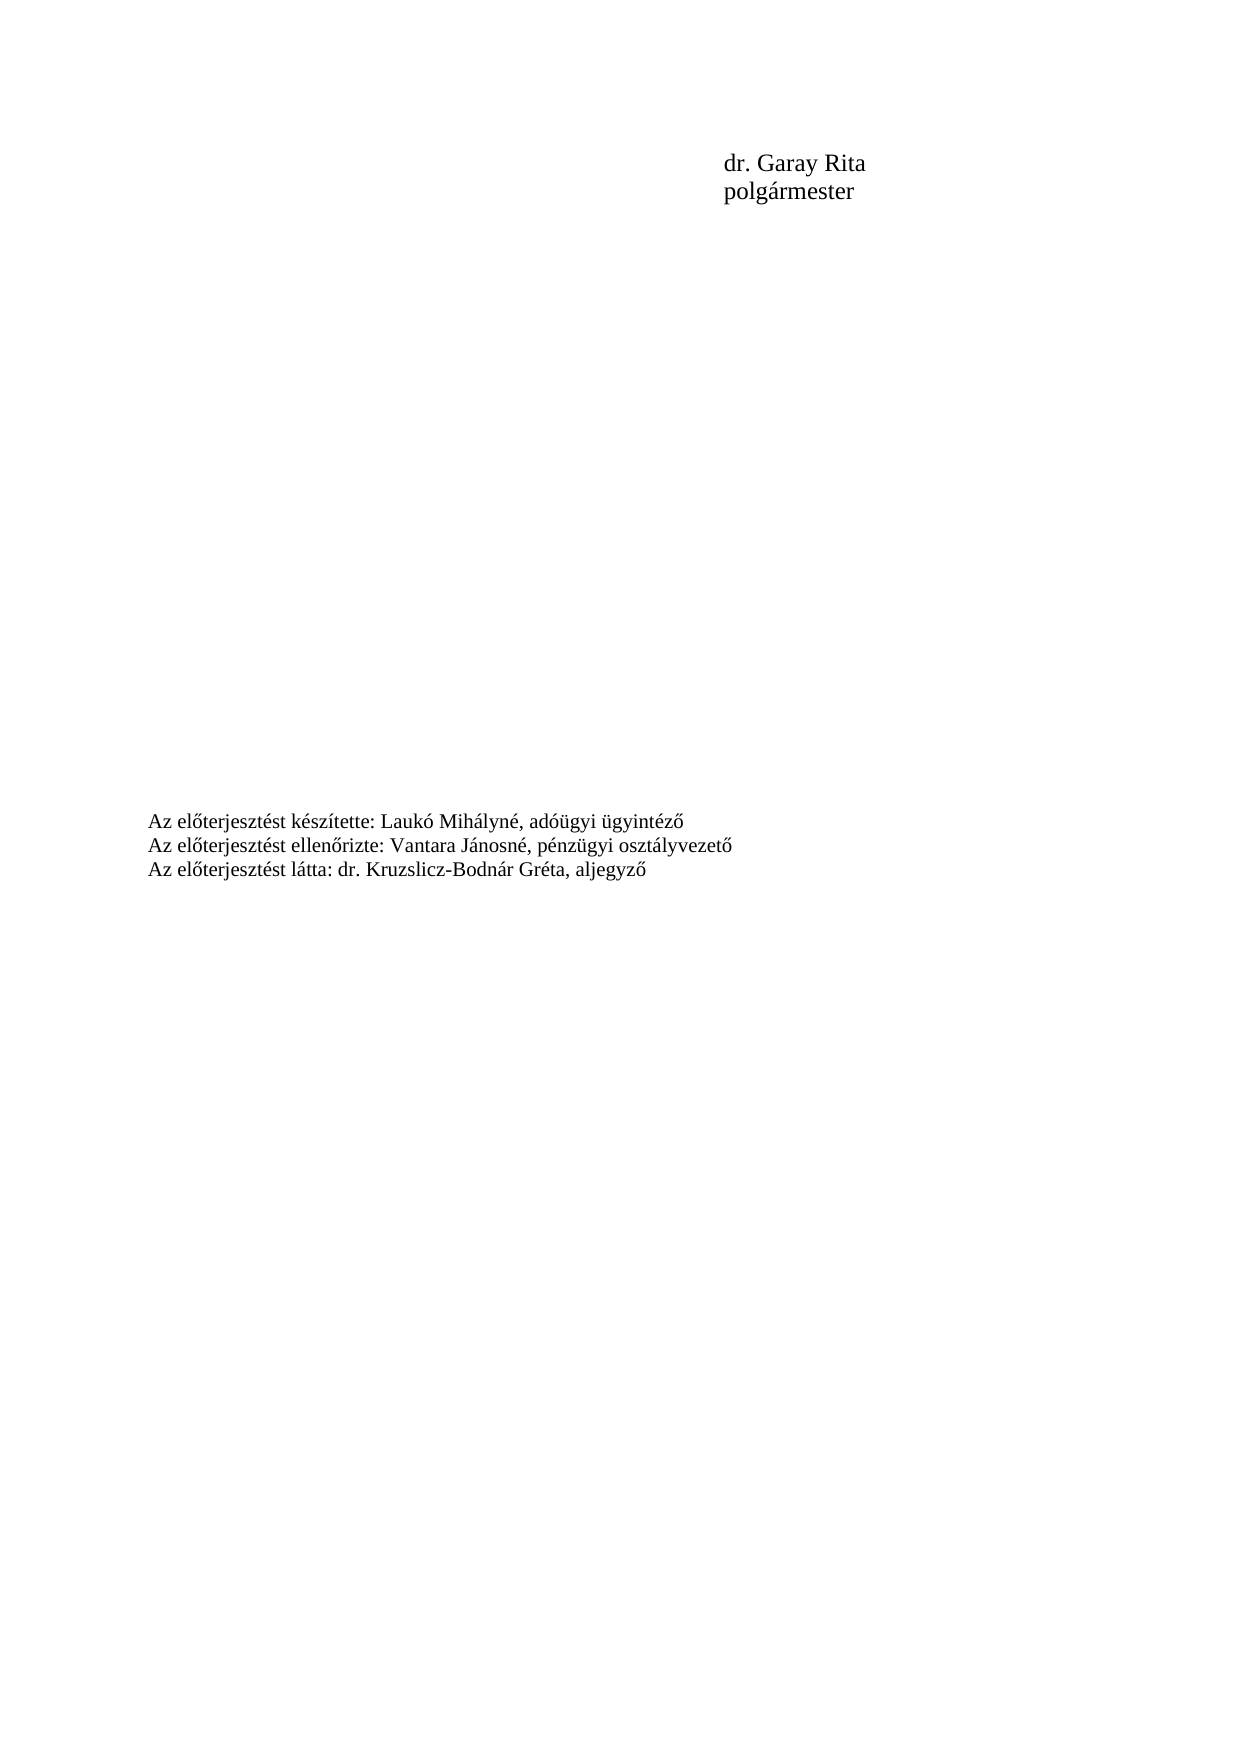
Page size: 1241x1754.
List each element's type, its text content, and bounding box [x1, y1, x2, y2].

text Az előterjesztést készítette: Laukó Mihályné, adóügyi ügyintéző [148, 809, 1085, 833]
text polgármester [148, 176, 1085, 205]
text dr. Garay Rita [148, 148, 1085, 176]
text Az előterjesztést ellenőrizte: Vantara Jánosné, pénzügyi osztályvezető [148, 833, 1085, 857]
text Az előterjesztést látta: dr. Kruzslicz-Bodnár Gréta, aljegyző [148, 857, 1085, 881]
